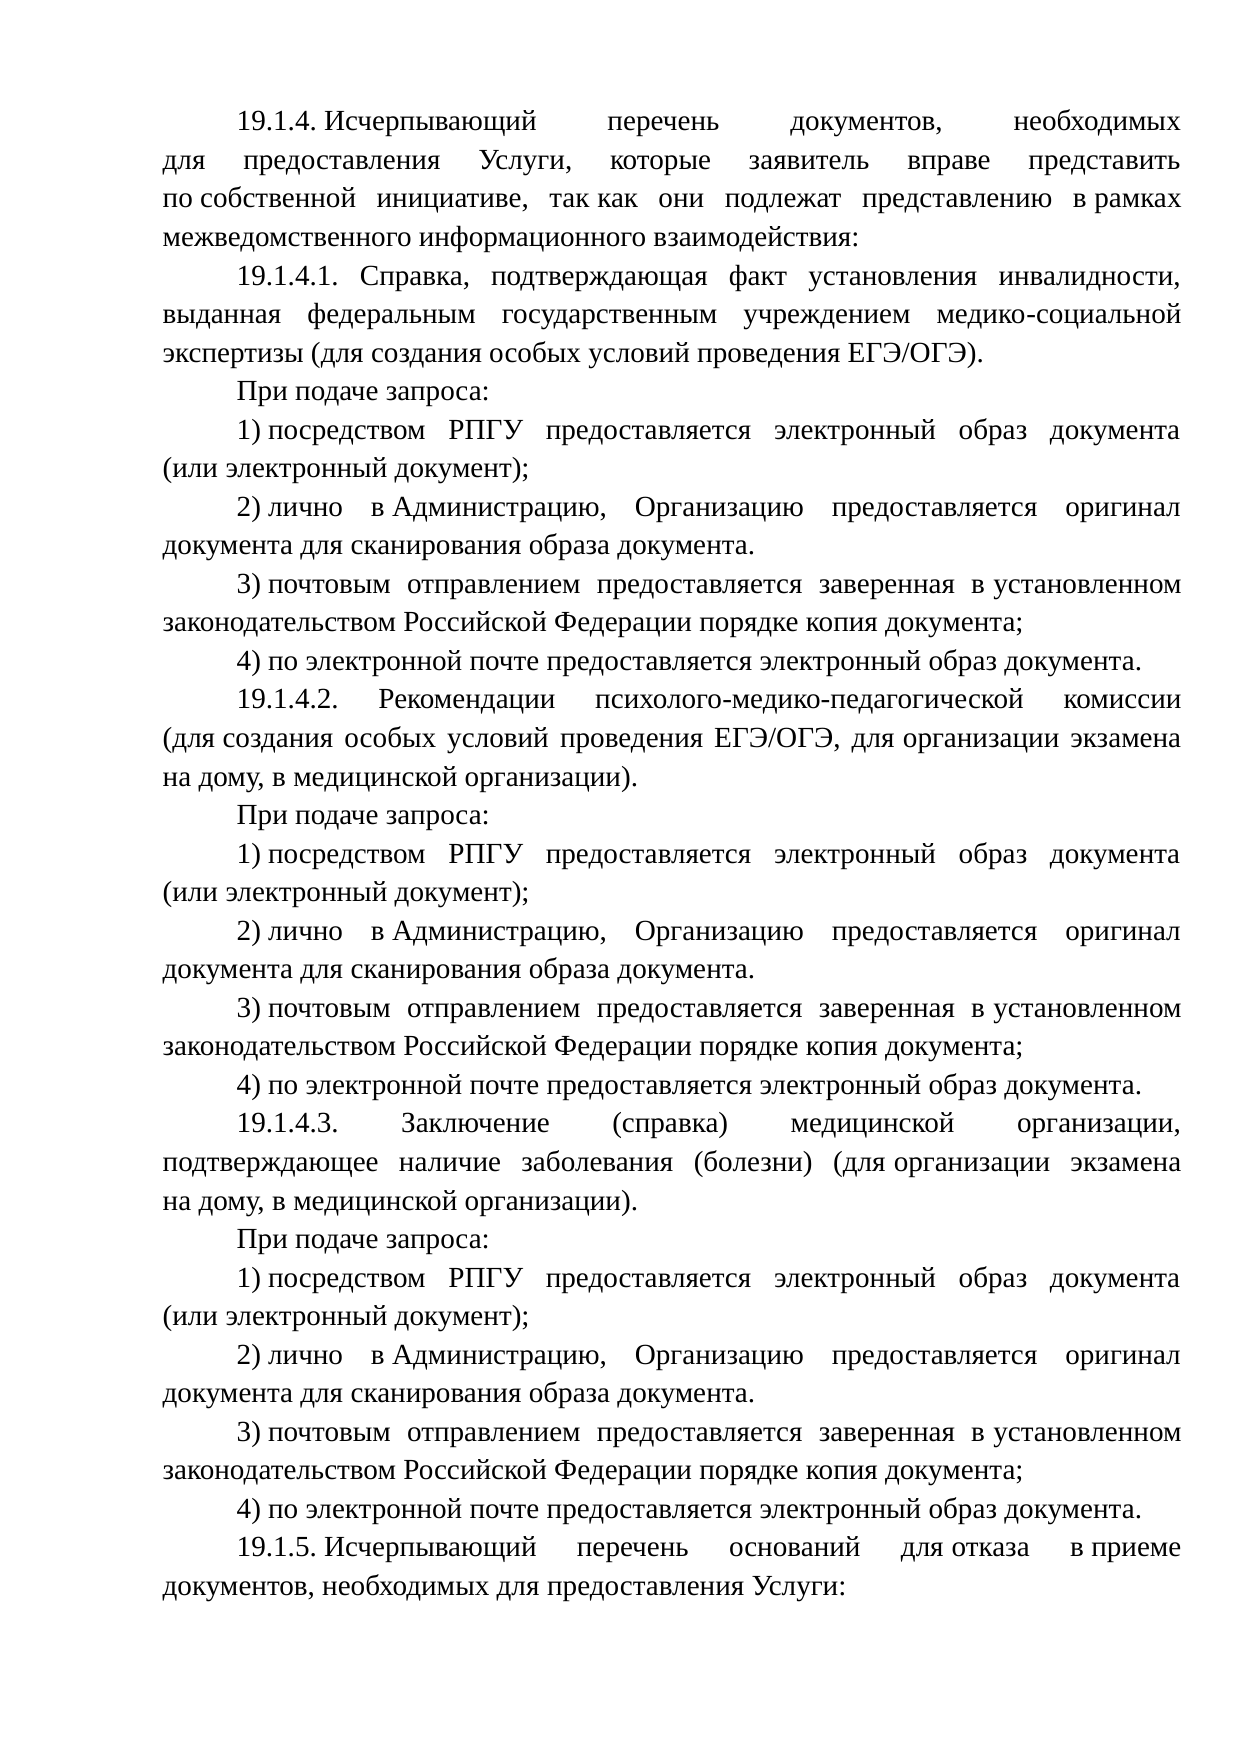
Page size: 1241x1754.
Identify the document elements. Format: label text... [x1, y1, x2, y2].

text При подаче запроса: [162, 1221, 1181, 1255]
text 2) лично в Администрацию, Организацию предоставляется оригинал документа для сканирования образа документа. [162, 489, 1181, 561]
text 1) посредством РПГУ предоставляется электронный образ документа (или электронный документ); [162, 836, 1181, 908]
text 3) почтовым отправлением предоставляется заверенная в установленном законодательством Российской Федерации порядке копия документа; [162, 1414, 1181, 1486]
text 19.1.5. Исчерпывающий перечень оснований для отказа в приеме документов, необходимых для предоставления Услуги: [162, 1529, 1181, 1602]
text 4) по электронной почте предоставляется электронный образ документа. [162, 1491, 1181, 1524]
text 4) по электронной почте предоставляется электронный образ документа. [162, 1067, 1181, 1101]
text 19.1.4.2. Рекомендации психолого⁠-⁠медико⁠-⁠педагогической комиссии (для создания особых условий проведения ЕГЭ/ОГЭ, для организации экзамена на дому, в медицинской организации). [162, 682, 1181, 792]
text 19.1.4.3. Заключение (справка) медицинской организации, подтверждающее наличие заболевания (болезни) (для организации экзамена на дому, в медицинской организации). [162, 1106, 1181, 1216]
text 1) посредством РПГУ предоставляется электронный образ документа (или электронный документ); [162, 1260, 1181, 1332]
text 4) по электронной почте предоставляется электронный образ документа. [162, 643, 1181, 677]
text При подаче запроса: [162, 797, 1181, 831]
text 19.1.4. Исчерпывающий перечень документов, необходимых для предоставления Услуги, которые заявитель вправе представить по собственной инициативе, так как они подлежат представлению в рамках межведомственного информационного взаимодействия: [162, 103, 1181, 253]
text 2) лично в Администрацию, Организацию предоставляется оригинал документа для сканирования образа документа. [162, 913, 1181, 985]
text 3) почтовым отправлением предоставляется заверенная в установленном законодательством Российской Федерации порядке копия документа; [162, 990, 1181, 1062]
text 19.1.4.1. Справка, подтверждающая факт установления инвалидности, выданная федеральным государственным учреждением медико⁠-⁠социальной экспертизы (для создания особых условий проведения ЕГЭ/ОГЭ). [162, 258, 1181, 368]
text 3) почтовым отправлением предоставляется заверенная в установленном законодательством Российской Федерации порядке копия документа; [162, 566, 1181, 638]
text При подаче запроса: [162, 373, 1181, 407]
text 1) посредством РПГУ предоставляется электронный образ документа (или электронный документ); [162, 412, 1181, 484]
text 2) лично в Администрацию, Организацию предоставляется оригинал документа для сканирования образа документа. [162, 1337, 1181, 1409]
